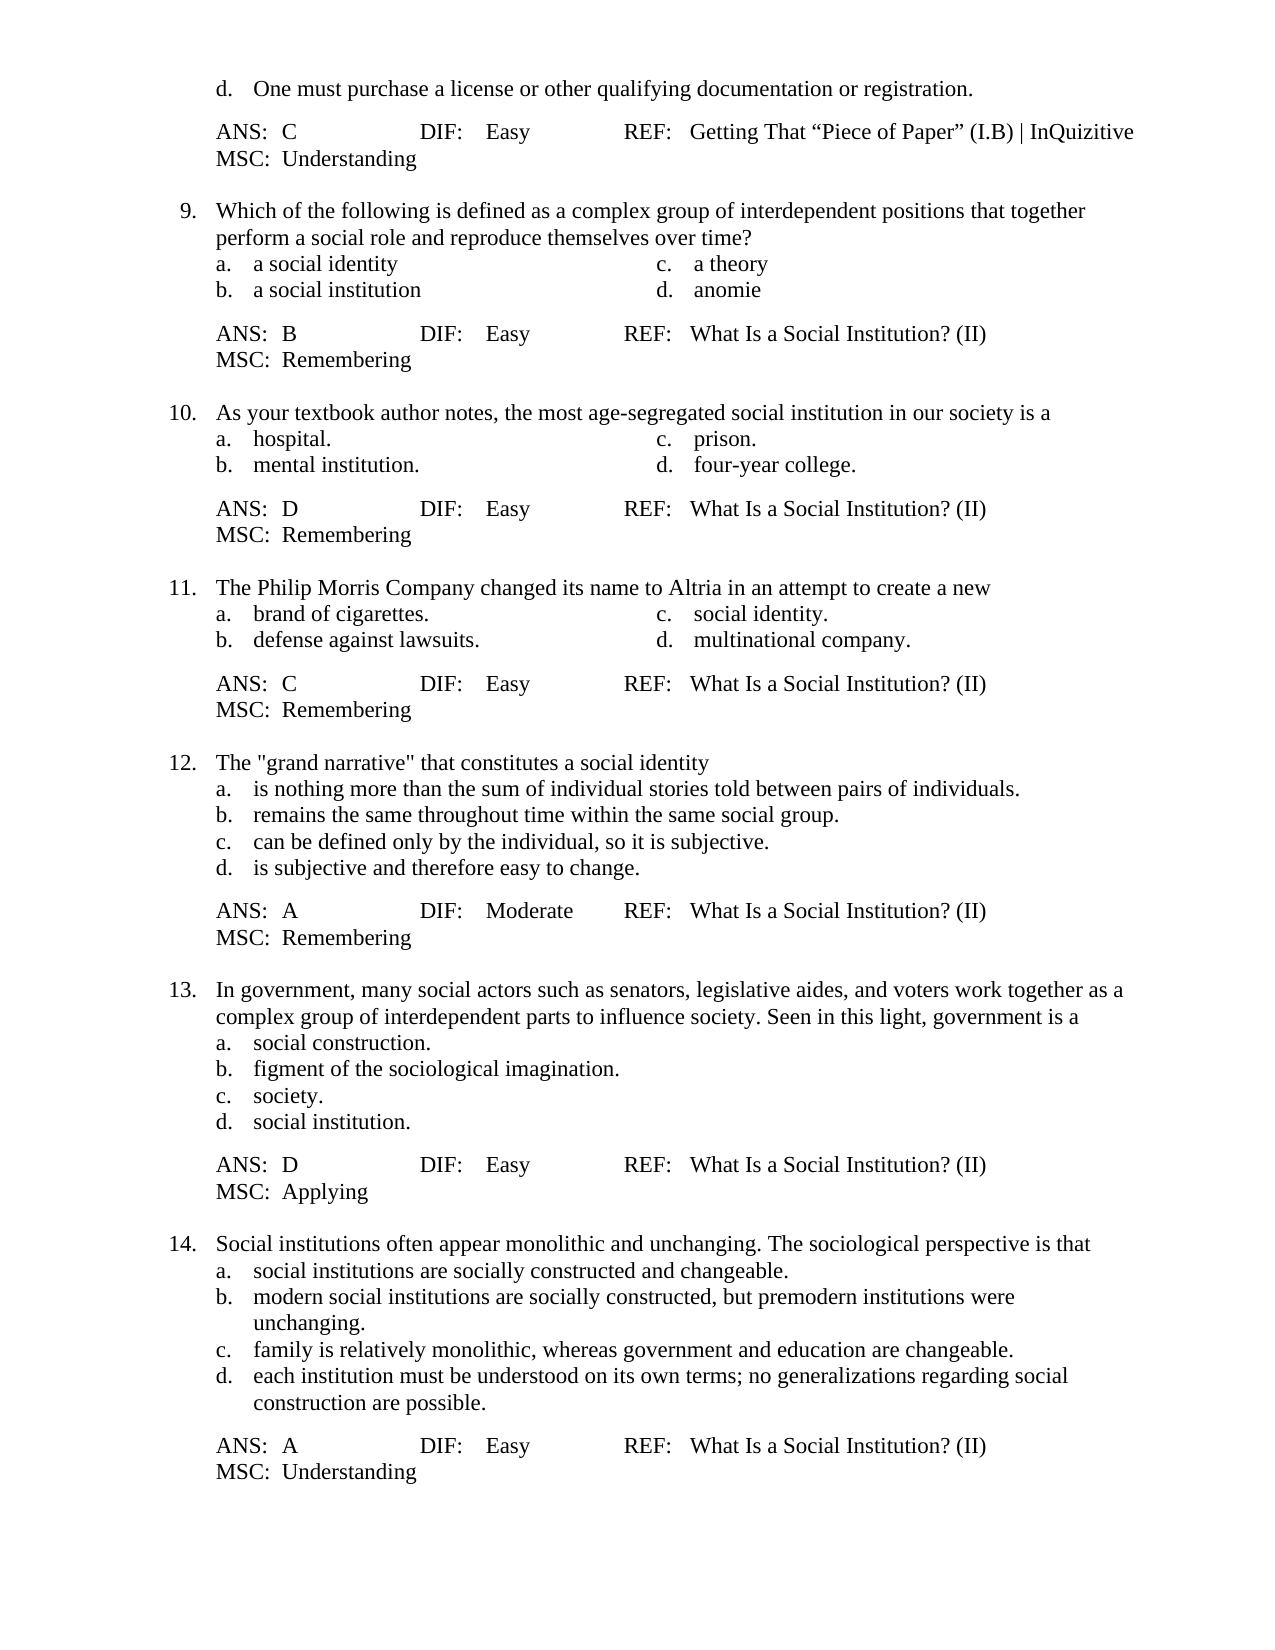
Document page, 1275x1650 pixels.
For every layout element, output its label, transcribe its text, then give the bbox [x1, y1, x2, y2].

text ANS: A DIF: Moderate REF: What Is a Social Institution? (II) [216, 897, 1162, 924]
table_cell modern social institutions are socially constructed, but premodern institutions were unchanging. [249, 1283, 1092, 1336]
table_cell b. [211, 626, 248, 653]
table_header a. [211, 775, 248, 801]
text 14. Social institutions often appear monolithic and unchanging. The sociological perspective is that [150, 1230, 1162, 1257]
text 9. Which of the following is defined as a complex group of interdependent positions that together perform a social role and reproduce themselves over time? [150, 197, 1162, 250]
table_cell family is relatively monolithic, whereas government and education are changeable. [249, 1336, 1092, 1362]
table_cell anomie [689, 276, 1092, 303]
table_header a. [211, 600, 248, 626]
text MSC: Applying [216, 1178, 1162, 1204]
table_cell d. [211, 1362, 248, 1415]
text ANS: D DIF: Easy REF: What Is a Social Institution? (II) [216, 494, 1162, 521]
table_cell b. [211, 451, 248, 478]
table_cell c. [211, 828, 248, 854]
table_cell d. [652, 626, 689, 653]
table_cell b. [211, 801, 248, 828]
table_cell defense against lawsuits. [249, 626, 652, 653]
table_cell each institution must be understood on its own terms; no generalizations regarding social construction are possible. [249, 1362, 1092, 1415]
table_cell social institution. [249, 1108, 1092, 1134]
text ANS: C DIF: Easy REF: Getting That “Piece of Paper” (I.B) | InQuizitive [216, 118, 1162, 144]
table_cell d. [211, 854, 248, 880]
table_header social construction. [249, 1029, 1092, 1055]
table_header c. [652, 600, 689, 626]
table_cell is subjective and therefore easy to change. [249, 854, 1092, 880]
table_cell figment of the sociological imagination. [249, 1055, 1092, 1082]
text MSC: Remembering [216, 696, 1162, 722]
text MSC: Understanding [216, 1458, 1162, 1484]
table_cell b. [211, 276, 248, 303]
table_header prison. [689, 425, 1092, 451]
table_cell c. [211, 1082, 248, 1108]
table_header a theory [689, 250, 1092, 276]
table_header c. [652, 425, 689, 451]
table_cell One must purchase a license or other qualifying documentation or registration. [249, 75, 1092, 101]
text MSC: Remembering [216, 521, 1162, 547]
table_cell a social institution [249, 276, 652, 303]
table_cell society. [249, 1082, 1092, 1108]
table_header is nothing more than the sum of individual stories told between pairs of individuals. [249, 775, 1092, 801]
table_header a social identity [249, 250, 652, 276]
table_header a. [211, 425, 248, 451]
text MSC: Understanding [216, 144, 1162, 171]
text MSC: Remembering [216, 924, 1162, 950]
table_cell four-year college. [689, 451, 1092, 478]
table_cell c. [211, 1336, 248, 1362]
table_header a. [211, 1029, 248, 1055]
table_header c. [652, 250, 689, 276]
text 11. The Philip Morris Company changed its name to Altria in an attempt to create a new [150, 574, 1162, 600]
table_header a. [211, 1257, 248, 1283]
table_cell b. [211, 1055, 248, 1082]
text ANS: B DIF: Easy REF: What Is a Social Institution? (II) [216, 319, 1162, 346]
table_header social institutions are socially constructed and changeable. [249, 1257, 1092, 1283]
table_header brand of cigarettes. [249, 600, 652, 626]
text 12. The "grand narrative" that constitutes a social identity [150, 749, 1162, 775]
text 10. As your textbook author notes, the most age-segregated social institution in our society is a [150, 399, 1162, 425]
text ANS: A DIF: Easy REF: What Is a Social Institution? (II) [216, 1432, 1162, 1458]
table_cell mental institution. [249, 451, 652, 478]
table_cell d. [211, 1108, 248, 1134]
text 13. In government, many social actors such as senators, legislative aides, and voters work together as a complex group of interdependent parts to influence society. Seen in this light, government is a [150, 976, 1162, 1029]
table_cell remains the same throughout time within the same social group. [249, 801, 1092, 828]
text ANS: C DIF: Easy REF: What Is a Social Institution? (II) [216, 669, 1162, 696]
table_cell can be defined only by the individual, so it is subjective. [249, 828, 1092, 854]
text ANS: D DIF: Easy REF: What Is a Social Institution? (II) [216, 1151, 1162, 1178]
text MSC: Remembering [216, 346, 1162, 372]
table_cell multinational company. [689, 626, 1092, 653]
table_cell d. [652, 276, 689, 303]
table_cell b. [211, 1283, 248, 1336]
table_header social identity. [689, 600, 1092, 626]
table_cell d. [652, 451, 689, 478]
table_header a. [211, 250, 248, 276]
table_header hospital. [249, 425, 652, 451]
table_cell d. [211, 75, 248, 101]
